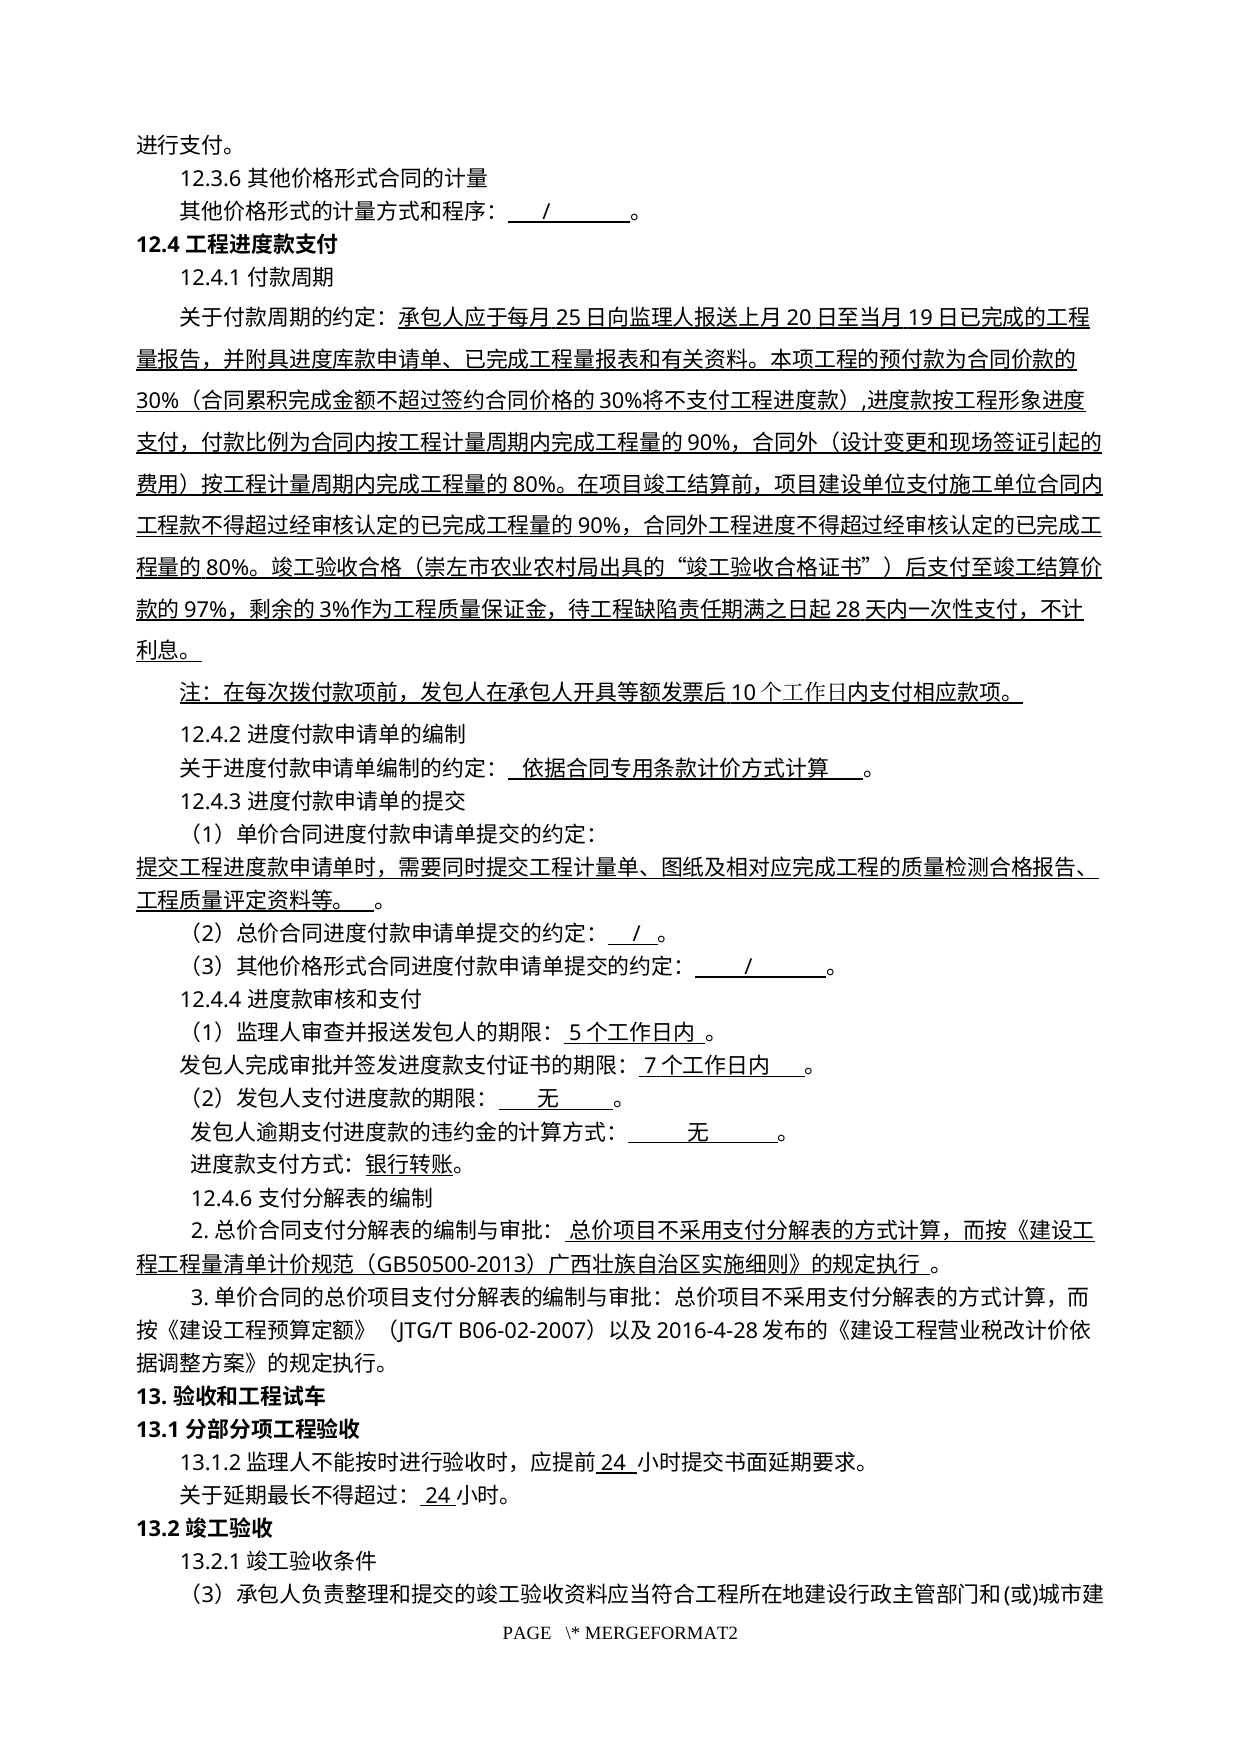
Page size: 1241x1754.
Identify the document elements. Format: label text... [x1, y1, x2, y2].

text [136, 127, 1104, 160]
text 关于进度付款申请单编制的约定： 依据合同专用条款计价方式计算 。 [136, 751, 1104, 784]
text 2. 总价合同支付分解表的编制与审批： 总价项目不采用支付分解表的方式计算，而按《建设工程工程量清单计价规范（GB50500-2013）广西壮族自治区实施细则》的规定执行 。 [136, 1213, 1104, 1279]
text （2）总价合同进度付款申请单提交的约定： / 。 [136, 916, 1104, 949]
text 其他价格形式的计量方式和程序： / 。 [136, 193, 1104, 226]
text 13.2 竣工验收 [136, 1510, 1104, 1543]
text 13.2.1竣工验收条件 [136, 1543, 1104, 1576]
text 12.3.6 其他价格形式合同的计量 [136, 160, 1104, 193]
text 发包人逾期支付进度款的违约金的计算方式： 无 。 [136, 1114, 1104, 1147]
text 12.4.6 支付分解表的编制 [136, 1180, 1104, 1213]
text 注：在每次拨付款项前，发包人在承包人开具等额发票后10个工作日内支付相应款项。 [136, 667, 1104, 709]
text 提交工程进度款申请单时，需要同时提交工程计量单、图纸及相对应完成工程的质量检测合格报告、工程质量评定资料等。 。 [136, 850, 1104, 916]
text （1）单价合同进度付款申请单提交的约定： [136, 817, 1104, 850]
text 12.4.2 进度付款申请单的编制 [136, 709, 1104, 751]
text 12.4 工程进度款支付 [136, 226, 1104, 259]
text （1）监理人审查并报送发包人的期限： 5个工作日内 。 [136, 1015, 1104, 1048]
text （3）其他价格形式合同进度付款申请单提交的约定： / 。 [136, 949, 1104, 982]
text 进度款支付方式：银行转账。 [136, 1147, 1104, 1180]
text 12.4.4 进度款审核和支付 [136, 982, 1104, 1015]
text 13.1 分部分项工程验收 [136, 1411, 1104, 1444]
text 12.4.1 付款周期 [136, 259, 1104, 292]
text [136, 1576, 1104, 1609]
text 13.1.2监理人不能按时进行验收时，应提前 24 小时提交书面延期要求。 [136, 1444, 1104, 1477]
text 关于付款周期的约定：承包人应于每月25日向监理人报送上月20日至当月19日已完成的工程量报告，并附具进度库款申请单、已完成工程量报表和有关资料。本项工程的预付款为合同价款的30%（合同累积完成金额不超过签约合同价格的30%将不支付工程进度款）,进度款按工程形象进度支付，付款比例为合同内按工程计量周期内完成工程量的90%，合同外（设计变更和现场签证引起的费用）按工程计量周期内完成工程量的 80%。在项目竣工结算前，项目建设单位支付施工单位合同内工程款不得超过经审核认定的已完成工程量的90%，合同外工程进度不得超过经审核认定的已完成工程量的80%。竣工验收合格（崇左市农业农村局出具的“竣工验收合格证书”）后支付至竣工结算价款的97%，剩余的3%作为工程质量保证金，待工程缺陷责任期满之日起28天内一次性支付，不计利息。 [136, 292, 1104, 667]
text 13. 验收和工程试车 [136, 1378, 1104, 1411]
text 12.4.3 进度付款申请单的提交 [136, 784, 1104, 817]
text 发包人完成审批并签发进度款支付证书的期限： 7个工作日内 。 [136, 1048, 1104, 1081]
text 关于延期最长不得超过： 24 小时。 [136, 1477, 1104, 1510]
text （2）发包人支付进度款的期限： 无 。 [136, 1081, 1104, 1114]
text 3. 单价合同的总价项目支付分解表的编制与审批：总价项目不采用支付分解表的方式计算，而按《建设工程预算定额》（JTG/T B06-02-2007）以及2016-4-28发布的《建设工程营业税改计价依据调整方案》的规定执行。 [136, 1279, 1104, 1378]
